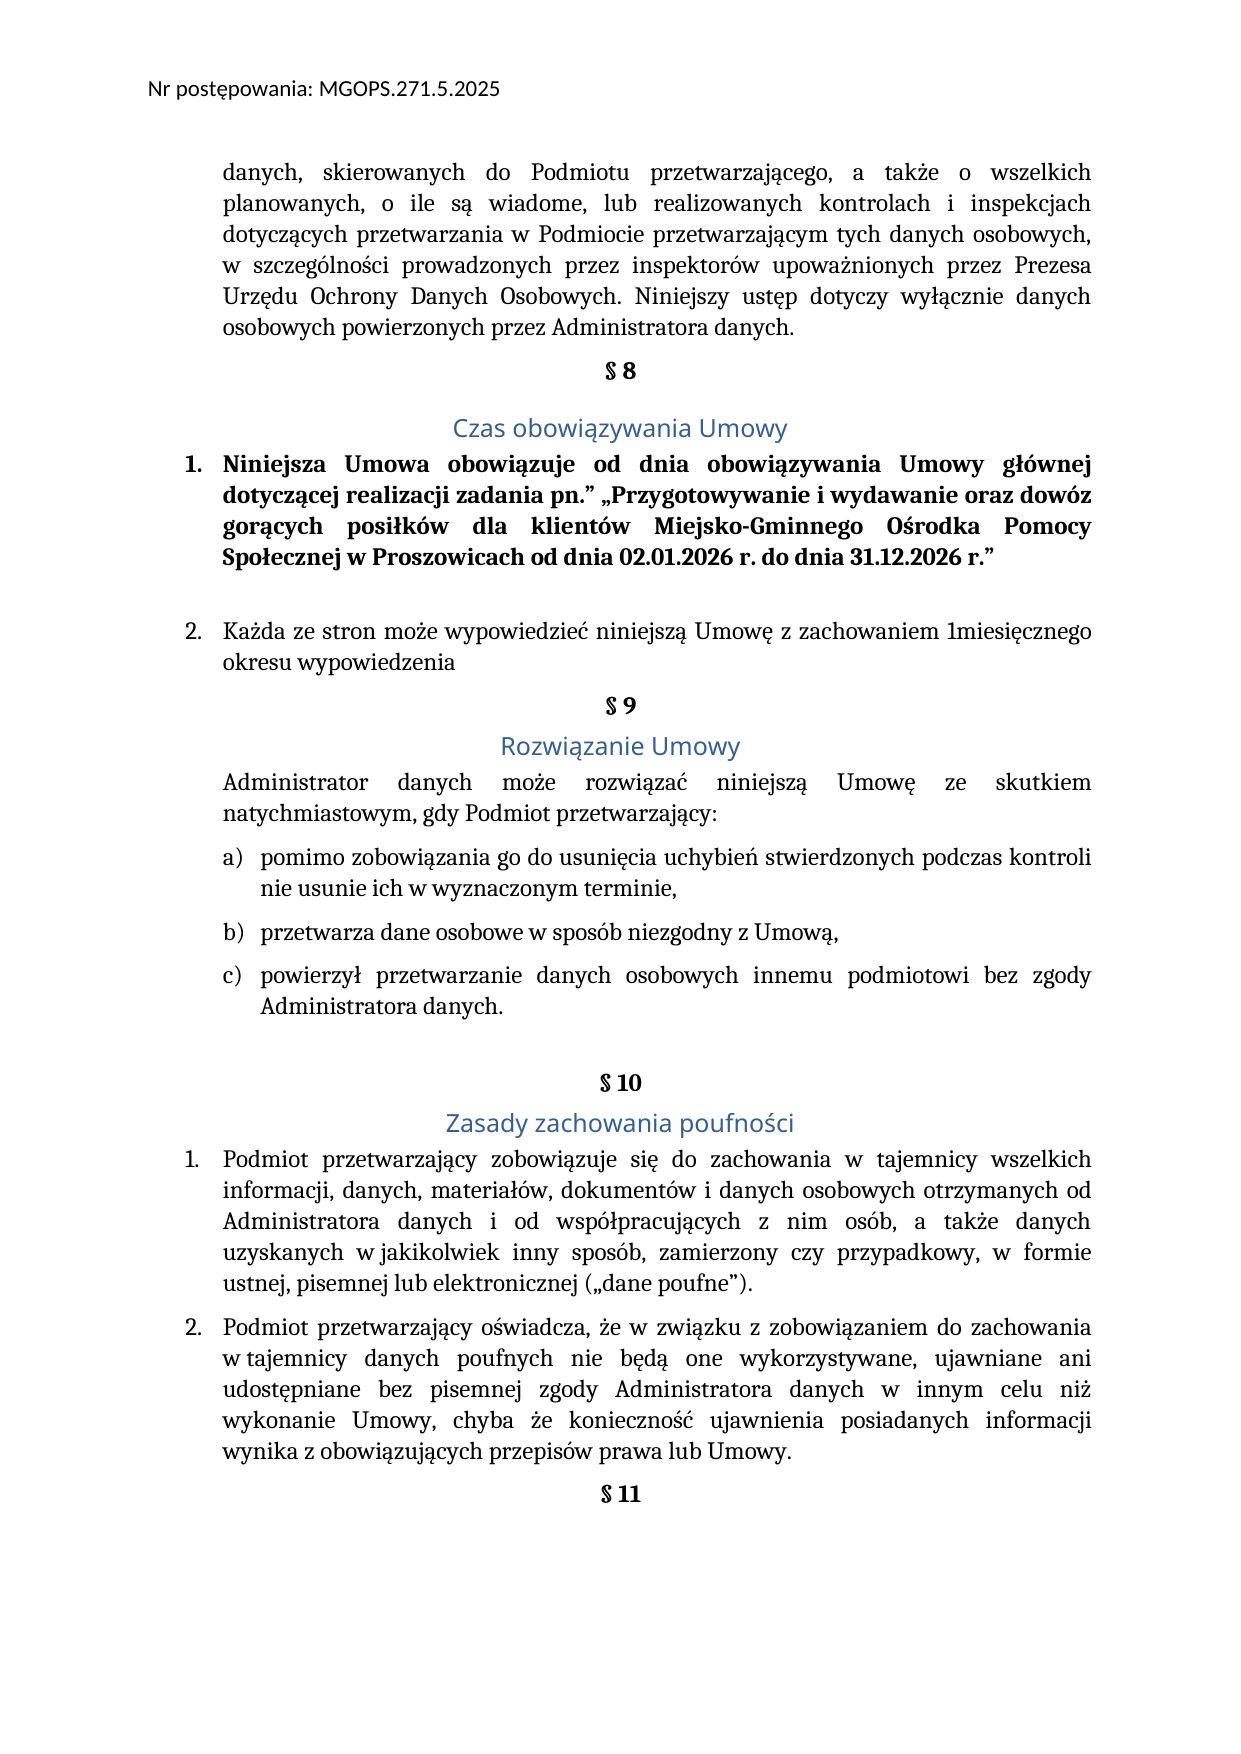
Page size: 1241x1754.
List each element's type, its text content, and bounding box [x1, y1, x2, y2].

list Każda ze stron może wypowiedzieć niniejszą Umowę z zachowaniem 1miesięcznego okresu wypowiedzenia [185, 617, 1093, 677]
subtitle Zasady zachowania poufności [148, 1106, 1093, 1140]
text § 9 [148, 692, 1093, 721]
list pomimo zobowiązania go do usunięcia uchybień stwierdzonych podczas kontroli nie usunie ich w wyznaczonym terminie, [223, 843, 1093, 903]
list Podmiot przetwarzający zobowiązuje się do zachowania w tajemnicy wszelkich informacji, danych, materiałów, dokumentów i danych osobowych otrzymanych od Administratora danych i od współpracujących z nim osób, a także danych uzyskanych w jakikolwiek inny sposób, zamierzony czy przypadkowy, w formie ustnej, pisemnej lub elektronicznej („dane poufne”). [185, 1145, 1093, 1298]
list przetwarza dane osobowe w sposób niezgodny z Umową, [223, 917, 1093, 946]
subtitle Rozwiązanie Umowy [148, 729, 1093, 763]
subtitle Czas obowiązywania Umowy [148, 410, 1093, 444]
text § 10 [148, 1068, 1093, 1097]
text § 11 [148, 1480, 1093, 1509]
list Podmiot przetwarzający oświadcza, że w związku z zobowiązaniem do zachowania w tajemnicy danych poufnych nie będą one wykorzystywane, ujawniane ani udostępniane bez pisemnej zgody Administratora danych w innym celu niż wykonanie Umowy, chyba że konieczność ujawnienia posiadanych informacji wynika z obowiązujących przepisów prawa lub Umowy. [185, 1313, 1093, 1466]
list Administrator danych może rozwiązać niniejszą Umowę ze skutkiem natychmiastowym, gdy Podmiot przetwarzający: [223, 768, 1093, 828]
list powierzył przetwarzanie danych osobowych innemu podmiotowi bez zgody Administratora danych. [223, 961, 1093, 1021]
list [185, 158, 1093, 342]
text § 8 [148, 357, 1093, 385]
list Niniejsza Umowa obowiązuje od dnia obowiązywania Umowy głównej dotyczącej realizacji zadania pn.” „Przygotowywanie i wydawanie oraz dowóz gorących posiłków dla klientów Miejsko-Gminnego Ośrodka Pomocy Społecznej w Proszowicach od dnia 02.01.2026 r. do dnia 31.12.2026 r.” [185, 449, 1093, 571]
